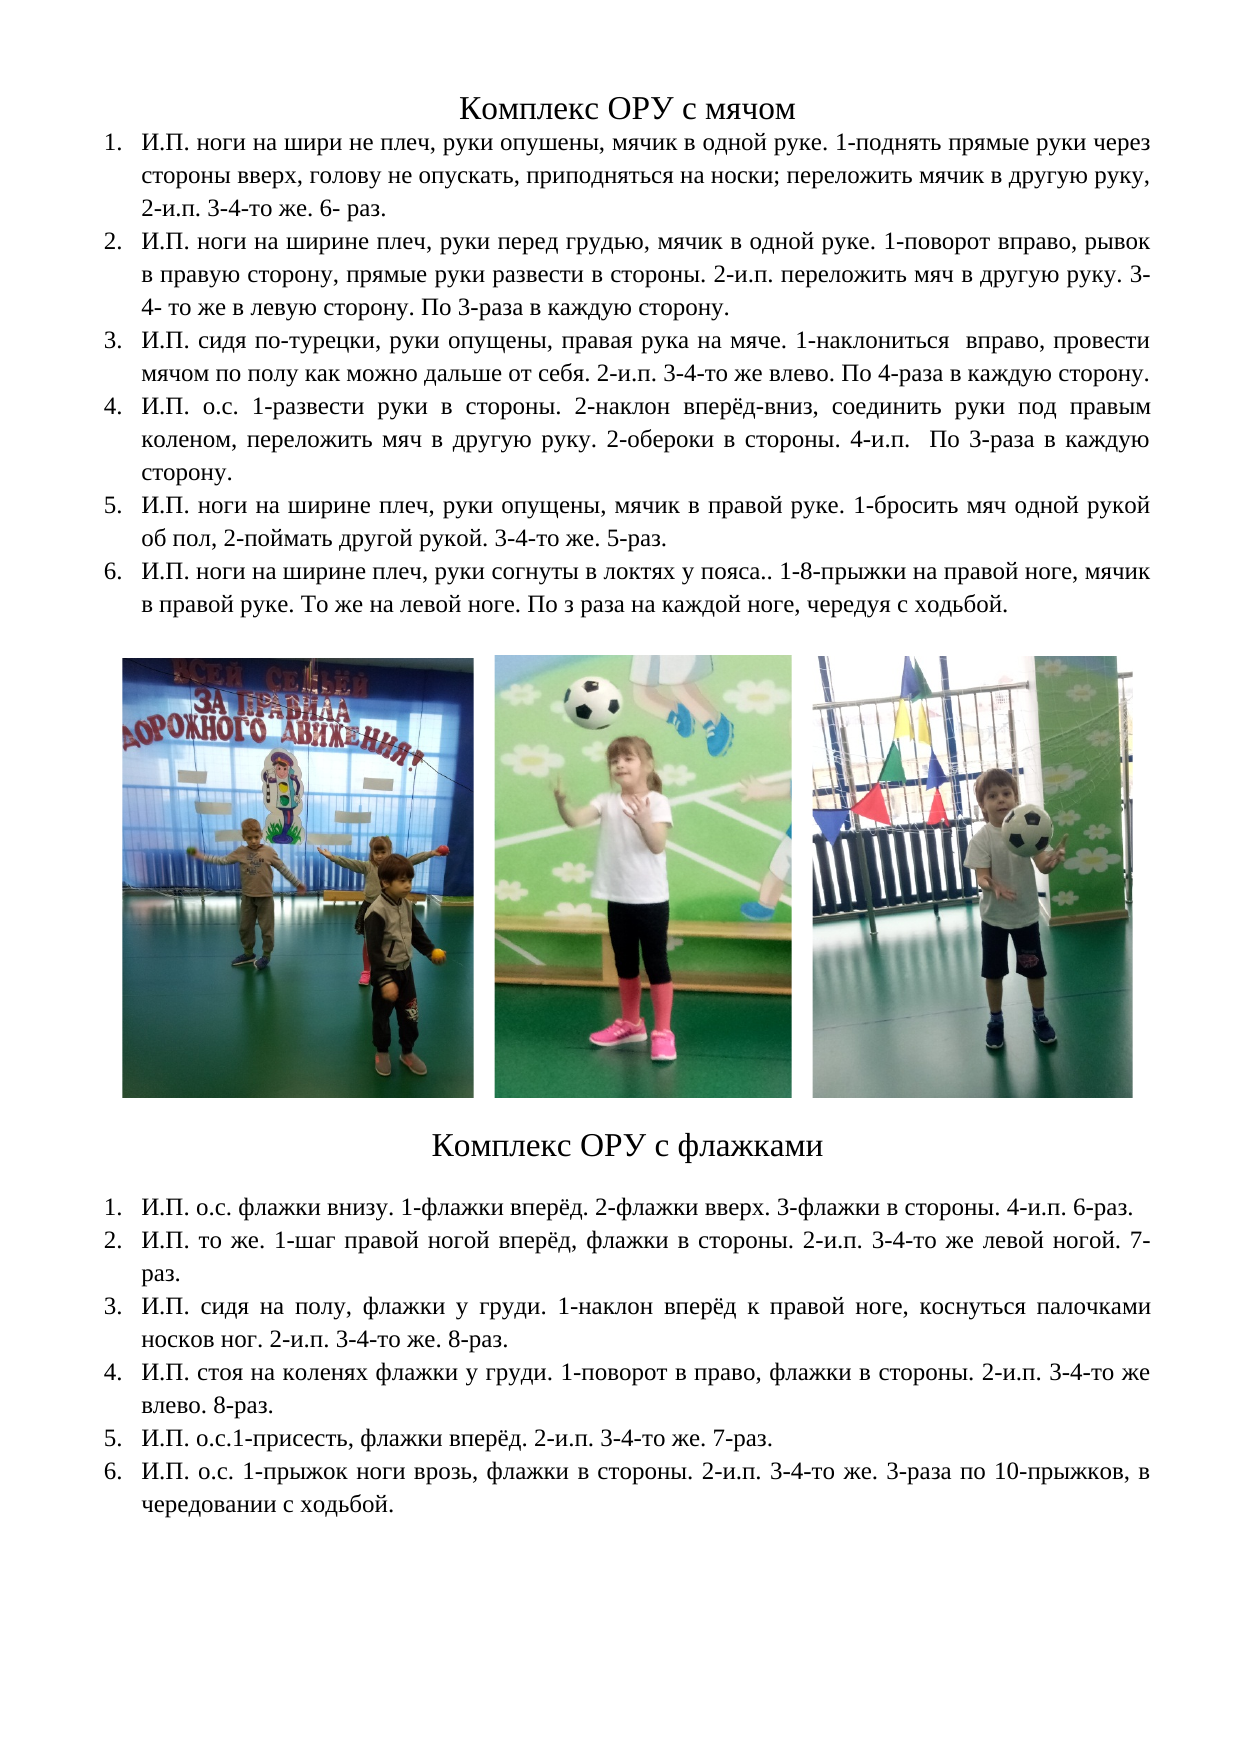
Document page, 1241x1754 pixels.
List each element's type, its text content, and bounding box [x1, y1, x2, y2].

list И.П. ноги на ширине плеч, руки опущены, мячик в правой руке. 1-бросить мяч одной рукой об пол, 2-поймать другой рукой. 3-4-то же. 5-раз. [103, 490, 1152, 552]
text Комплекс ОРУ с флажками [103, 1125, 1152, 1163]
list И.П. то же. 1-шаг правой ногой вперёд, флажки в стороны. 2-и.п. 3-4-то же левой ногой. 7-раз. [103, 1225, 1152, 1287]
picture [494, 655, 792, 1098]
text Комплекс ОРУ с мячом [103, 89, 1152, 127]
list И.П. о.с. 1-прыжок ноги врозь, флажки в стороны. 2-и.п. 3-4-то же. 3-раза по 10-прыжков, в чередовании с ходьбой. [103, 1456, 1152, 1518]
list И.П. ноги на ширине плеч, руки перед грудью, мячик в одной руке. 1-поворот вправо, рывок в правую сторону, прямые руки развести в стороны. 2-и.п. переложить мяч в другую руку. 3-4- то же в левую сторону. По 3-раза в каждую сторону. [103, 226, 1152, 321]
list И.П. стоя на коленях флажки у груди. 1-поворот в право, флажки в стороны. 2-и.п. 3-4-то же влево. 8-раз. [103, 1357, 1152, 1419]
list И.П. о.с.1-присесть, флажки вперёд. 2-и.п. 3-4-то же. 7-раз. [103, 1423, 1152, 1452]
list И.П. ноги на шири не плеч, руки опушены, мячик в одной руке. 1-поднять прямые руки через стороны вверх, голову не опускать, приподняться на носки; переложить мячик в другую руку, 2-и.п. 3-4-то же. 6- раз. [103, 127, 1152, 222]
list И.П. о.с. флажки внизу. 1-флажки вперёд. 2-флажки вверх. 3-флажки в стороны. 4-и.п. 6-раз. [103, 1192, 1152, 1221]
list И.П. сидя на полу, флажки у груди. 1-наклон вперёд к правой ноге, коснуться палочками носков ног. 2-и.п. 3-4-то же. 8-раз. [103, 1291, 1152, 1353]
list И.П. ноги на ширине плеч, руки согнуты в локтях у пояса.. 1-8-прыжки на правой ноге, мячик в правой руке. То же на левой ноге. По з раза на каждой ноге, чередуя с ходьбой. [103, 556, 1152, 618]
list И.П. о.с. 1-развести руки в стороны. 2-наклон вперёд-вниз, соединить руки под правым коленом, переложить мяч в другую руку. 2-обероки в стороны. 4-и.п. По 3-раза в каждую сторону. [103, 391, 1152, 486]
list И.П. сидя по-турецки, руки опущены, правая рука на мяче. 1-наклониться вправо, провести мячом по полу как можно дальше от себя. 2-и.п. 3-4-то же влево. По 4-раза в каждую сторону. [103, 325, 1152, 387]
picture [812, 656, 1133, 1098]
picture [122, 658, 474, 1098]
